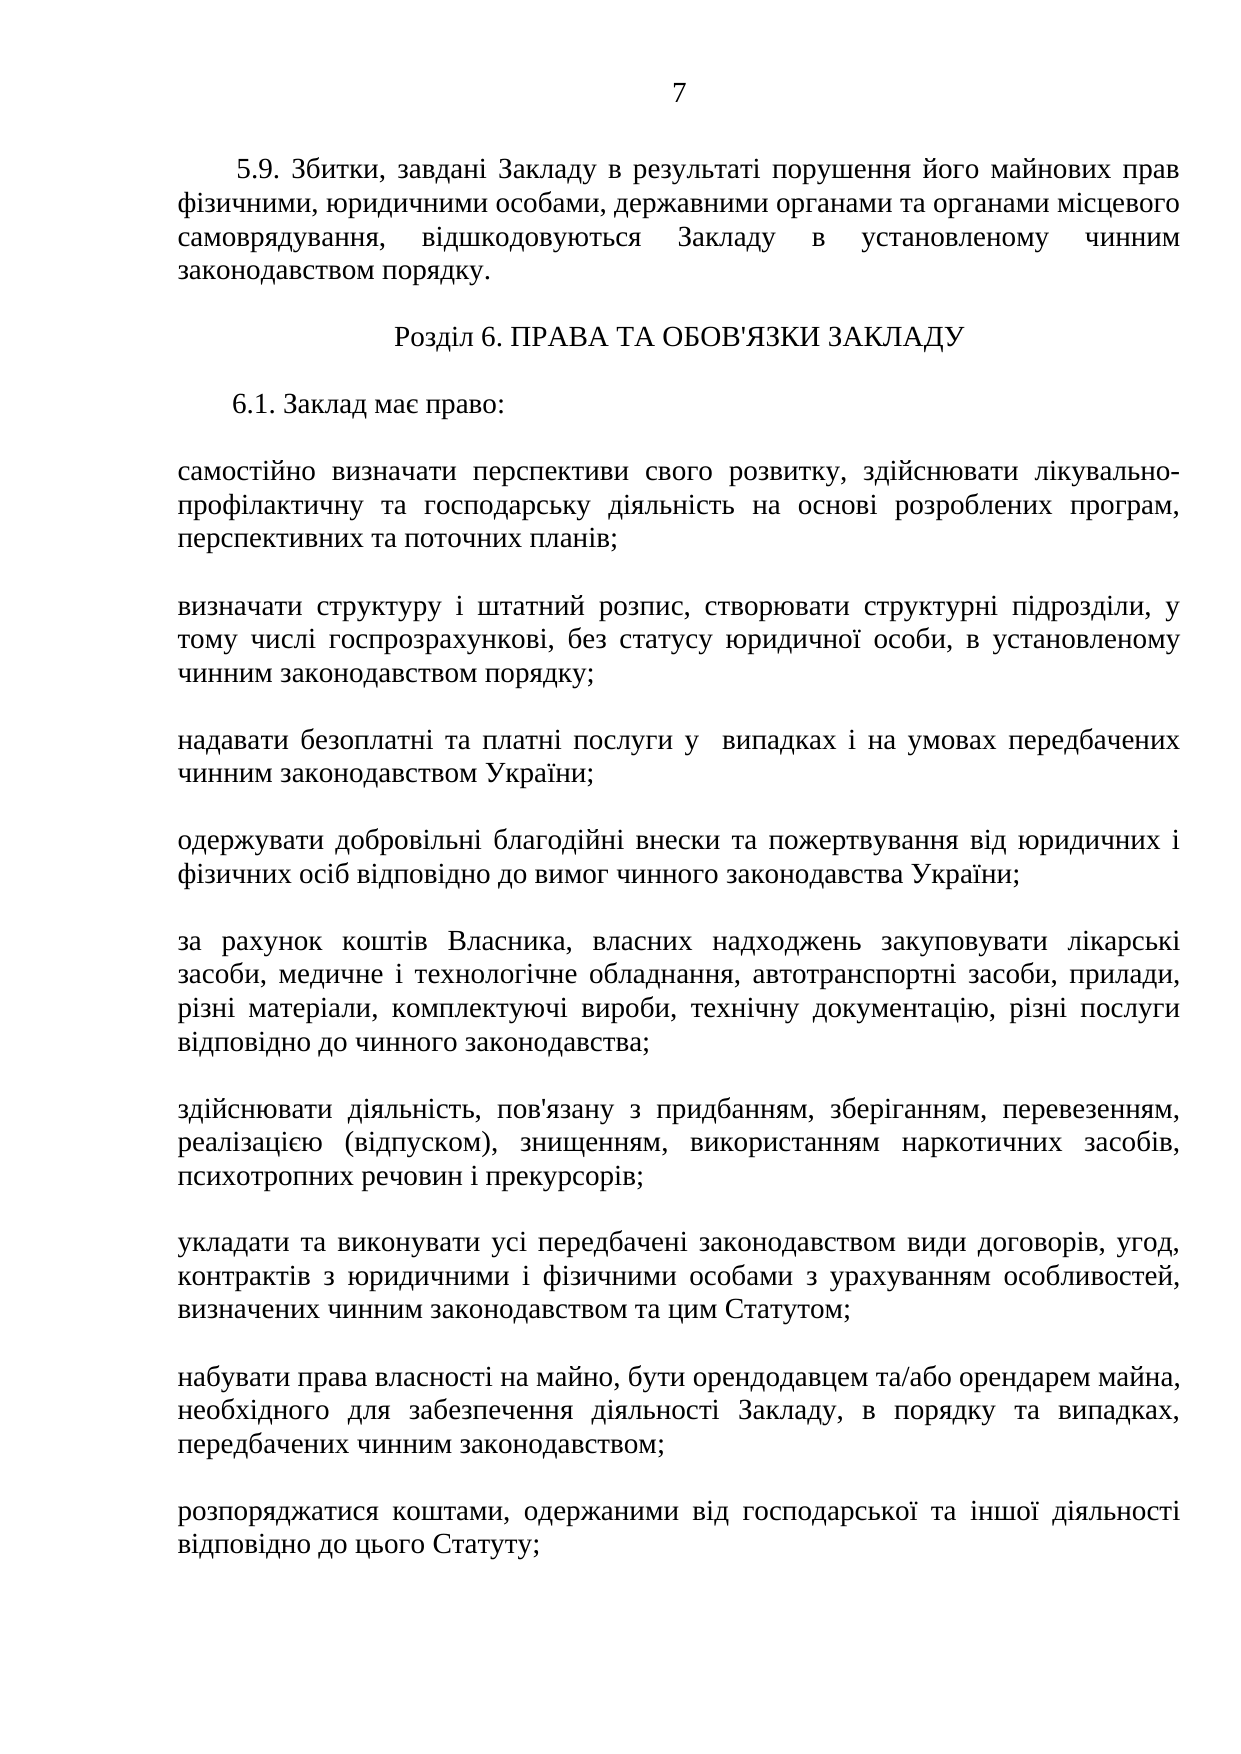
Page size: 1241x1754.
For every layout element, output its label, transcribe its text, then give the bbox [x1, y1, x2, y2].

text за рахунок коштів Власника, власних надходжень закуповувати лікарські засоби, медичне і технологічне обладнання, автотранспортні засоби, прилади, різні матеріали, комплектуючі вироби, технічну документацію, різні послуги відповідно до чинного законодавства; [177, 923, 1181, 1057]
text визначати структуру і штатний розпис, створювати структурні підрозділи, у тому числі госпрозрахункові, без статусу юридичної особи, в установленому чинним законодавством порядку; [177, 588, 1181, 688]
text 6.1. Заклад має право: [177, 386, 1181, 420]
text Розділ 6. ПРАВА ТА ОБОВ'ЯЗКИ ЗАКЛАДУ [177, 319, 1181, 353]
text набувати права власності на майно, бути орендодавцем та/або орендарем майна, необхідного для забезпечення діяльності Закладу, в порядку та випадках, передбачених чинним законодавством; [177, 1359, 1181, 1459]
text самостійно визначати перспективи свого розвитку, здійснювати лікувально-профілактичну та господарську діяльність на основі розроблених програм, перспективних та поточних планів; [177, 453, 1181, 554]
text розпоряджатися коштами, одержаними від господарської та іншої діяльності відповідно до цього Статуту; [177, 1493, 1181, 1560]
text одержувати добровільні благодійні внески та пожертвування від юридичних і фізичних осіб відповідно до вимог чинного законодавства України; [177, 822, 1181, 889]
text надавати безоплатні та платні послуги у випадках і на умовах передбачених чинним законодавством України; [177, 722, 1181, 789]
text 5.9. Збитки, завдані Закладу в результаті порушення його майнових прав фізичними, юридичними особами, державними органами та органами місцевого самоврядування, відшкодовуються Закладу в установленому чинним законодавством порядку. [177, 152, 1181, 286]
text укладати та виконувати усі передбачені законодавством види договорів, угод, контрактів з юридичними і фізичними особами з урахуванням особливостей, визначених чинним законодавством та цим Статутом; [177, 1224, 1181, 1325]
text здійснювати діяльність, пов'язану з придбанням, зберіганням, перевезенням, реалізацією (відпуском), знищенням, використанням наркотичних засобів, психотропних речовин і прекурсорів; [177, 1091, 1181, 1191]
